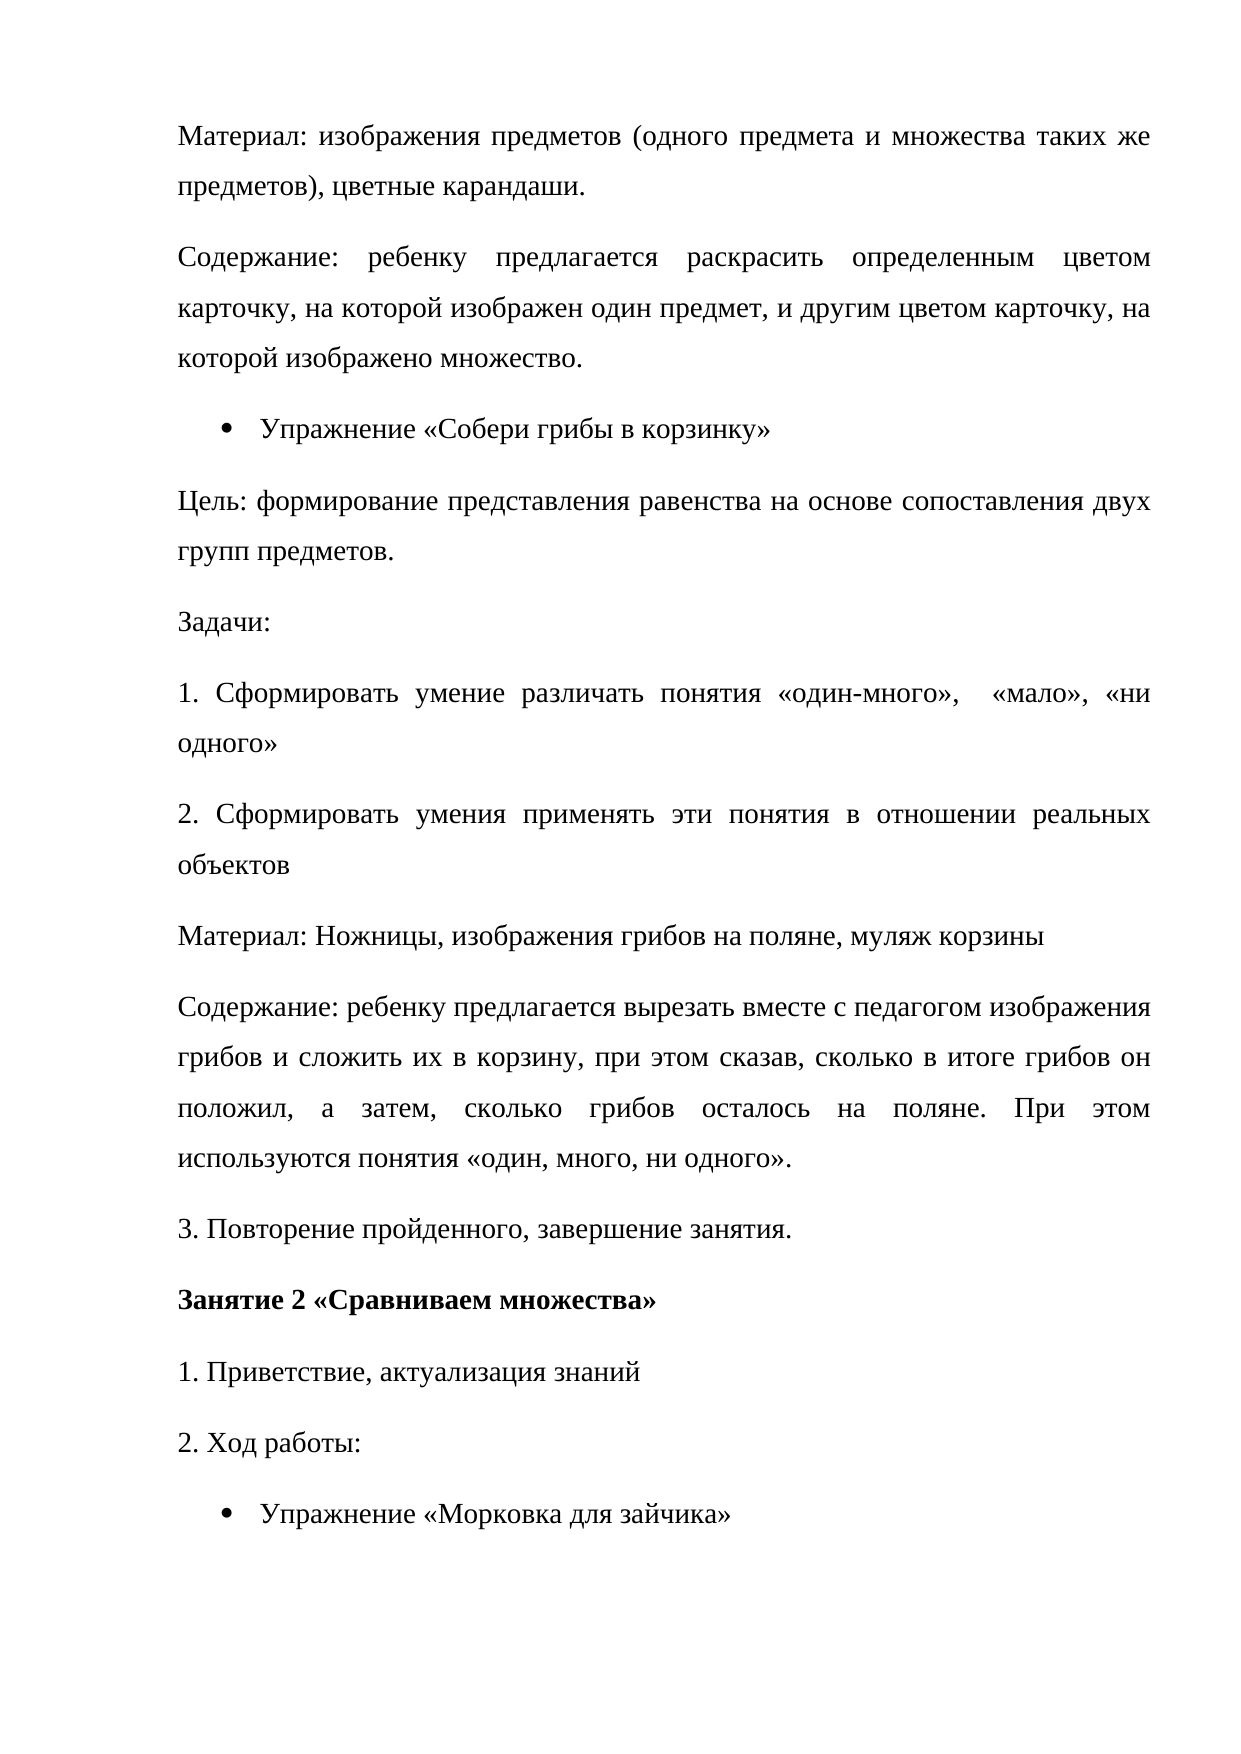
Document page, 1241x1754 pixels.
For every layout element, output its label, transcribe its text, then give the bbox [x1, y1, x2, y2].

text Материал: Ножницы, изображения грибов на поляне, муляж корзины [177, 918, 1152, 952]
text Цель: формирование представления равенства на основе сопоставления двух групп предметов. [177, 483, 1152, 566]
text 2. Сформировать умения применять эти понятия в отношении реальных объектов [177, 797, 1152, 881]
text Материал: изображения предметов (одного предмета и множества таких же предметов), цветные карандаши. [177, 118, 1152, 202]
list Упражнение «Морковка для зайчика» [222, 1496, 1152, 1529]
text 1. Сформировать умение различать понятия «один-много», «мало», «ни одного» [177, 675, 1152, 759]
text 1. Приветствие, актуализация знаний [177, 1354, 1152, 1387]
text Занятие 2 «Сравниваем множества» [177, 1282, 1152, 1316]
text Содержание: ребенку предлагается вырезать вместе с педагогом изображения грибов и сложить их в корзину, при этом сказав, сколько в итоге грибов он положил, а затем, сколько грибов осталось на поляне. При этом используются понятия «один, много, ни одного». [177, 989, 1152, 1174]
text Содержание: ребенку предлагается раскрасить определенным цветом карточку, на которой изображен один предмет, и другим цветом карточку, на которой изображено множество. [177, 239, 1152, 374]
text 3. Повторение пройденного, завершение занятия. [177, 1211, 1152, 1245]
text 2. Ход работы: [177, 1425, 1152, 1458]
text Задачи: [177, 604, 1152, 638]
list Упражнение «Собери грибы в корзинку» [222, 411, 1152, 445]
